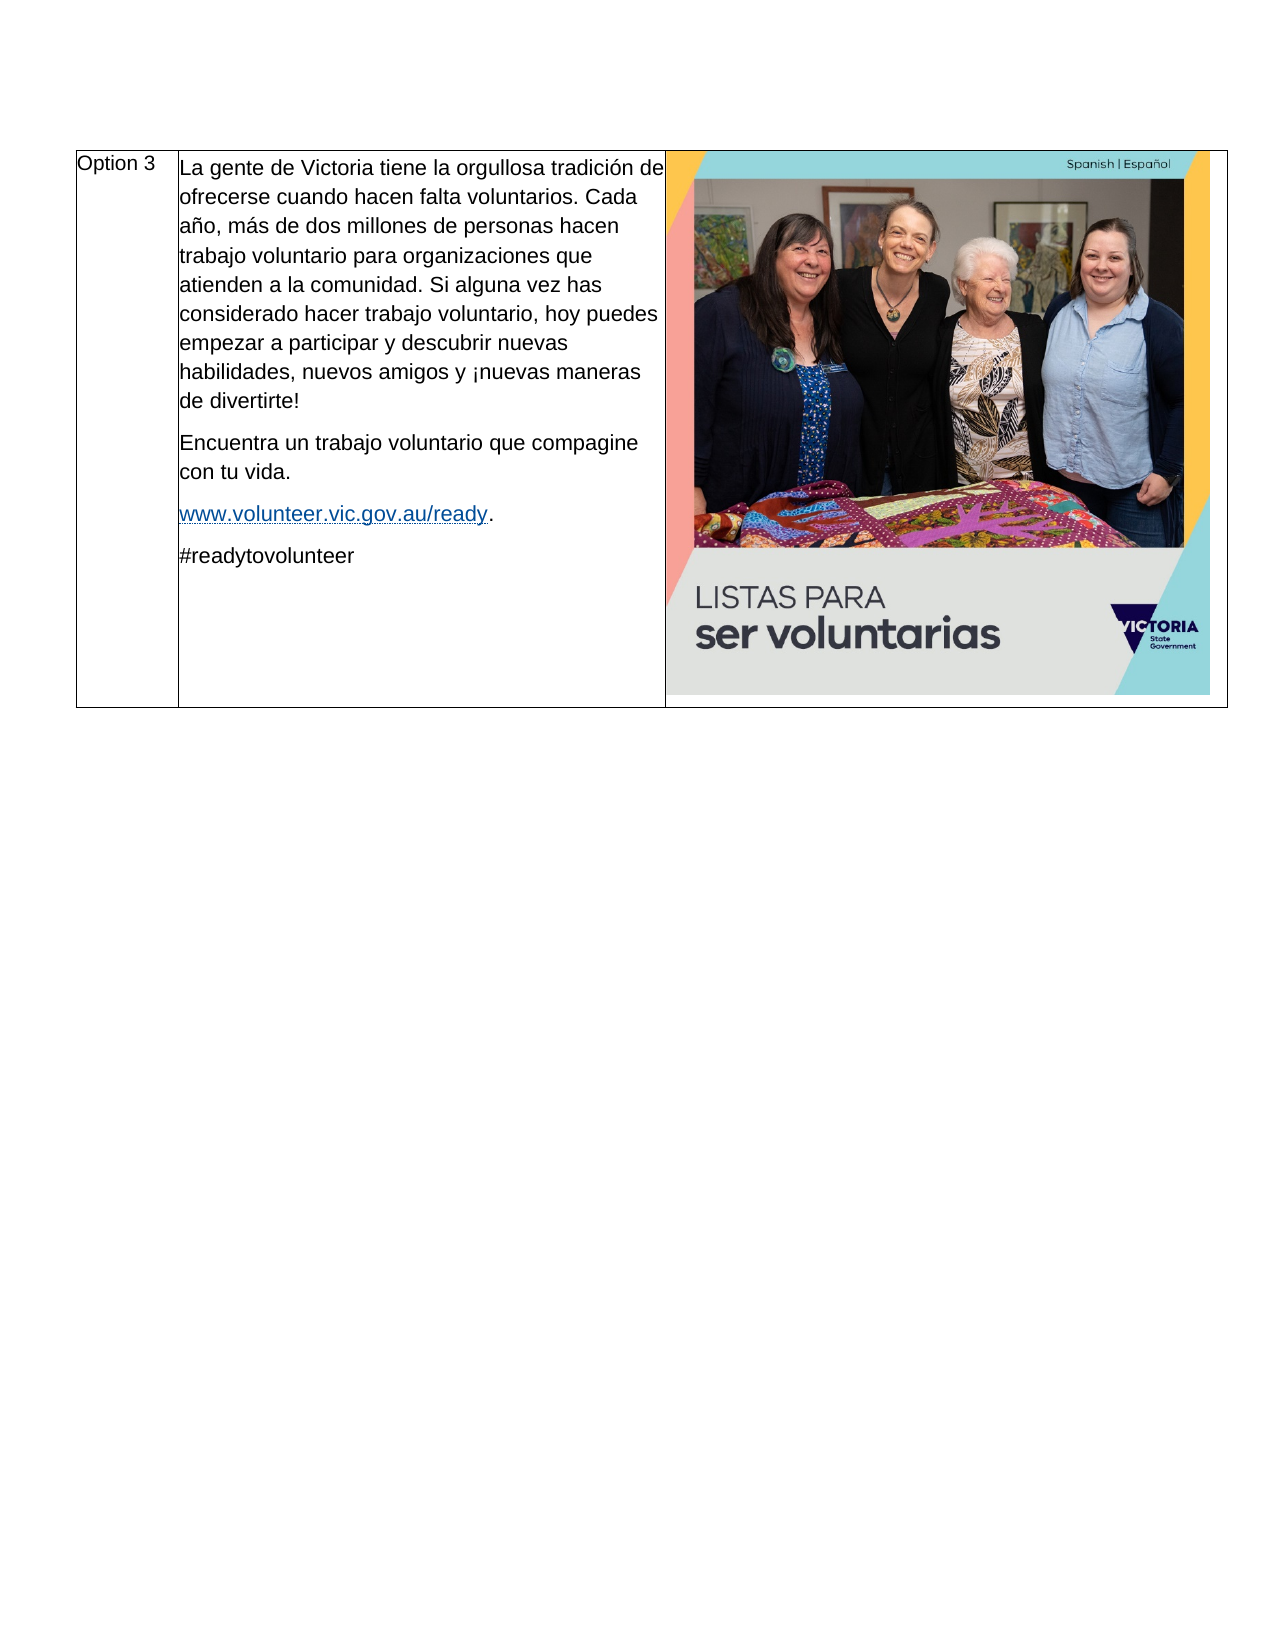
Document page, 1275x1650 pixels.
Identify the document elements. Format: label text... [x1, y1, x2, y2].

table_cell La gente de Victoria tiene la orgullosa tradición de ofrecerse cuando hacen falta voluntarios. Cada año, más de dos millones de personas hacen trabajo voluntario para organizaciones que atienden a la comunidad. Si alguna vez has considerado hacer trabajo voluntario, hoy puedes empezar a participar y descubrir nuevas habilidades, nuevos amigos y ¡nuevas maneras de divertirte! Encuentra un trabajo voluntario que compagine con tu vida. www.volunteer.vic.gov.au/ready. #readytovolunteer [179, 151, 665, 707]
picture [666, 151, 1210, 695]
table_cell [666, 151, 1227, 707]
table_cell Option 3 [77, 151, 178, 707]
